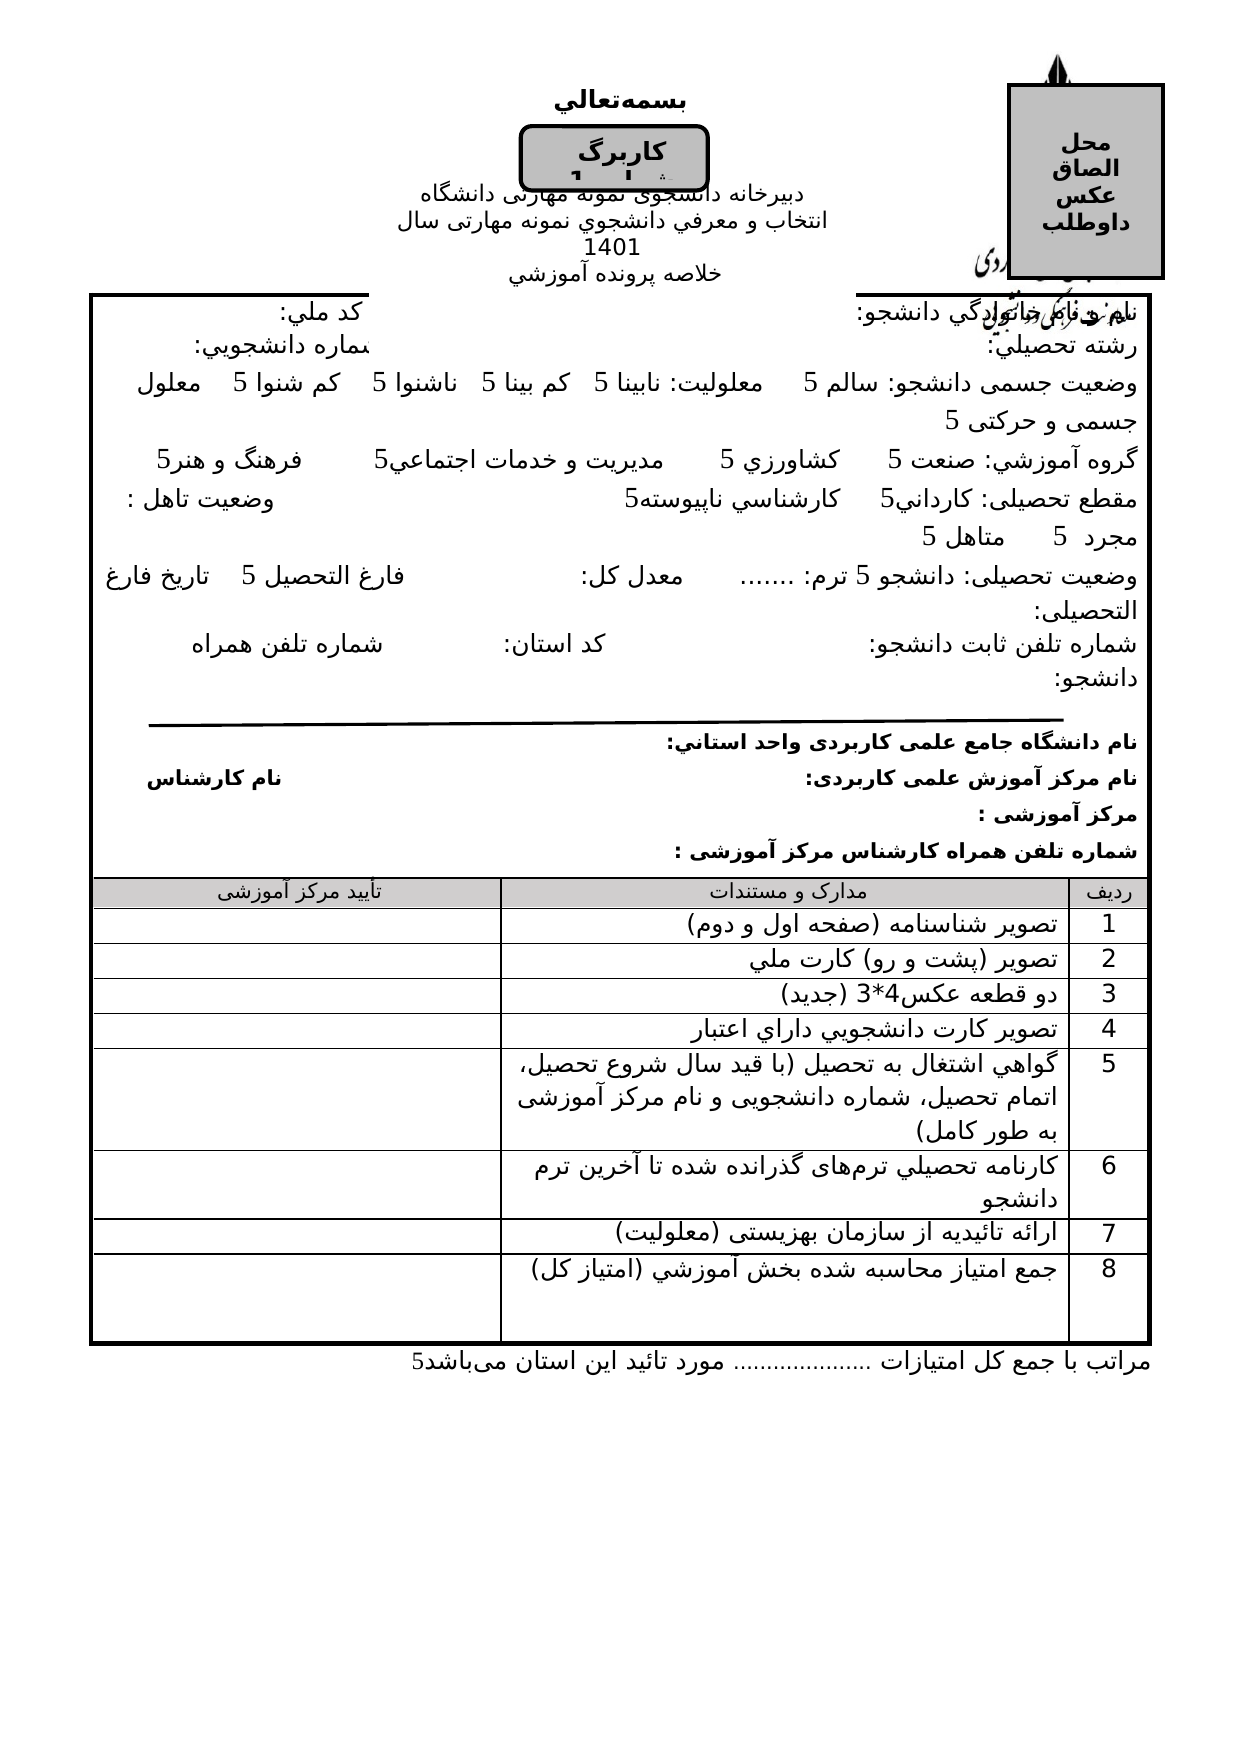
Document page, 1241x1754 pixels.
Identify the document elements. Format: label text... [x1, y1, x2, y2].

table_cell [93, 1151, 500, 1218]
table_cell [93, 1254, 500, 1341]
table_cell دو قطعه عكس4*3 (جدید) [502, 979, 1068, 1012]
table_cell 3 [1070, 979, 1147, 1012]
table_cell رديف [1070, 879, 1147, 907]
picture [967, 113, 1152, 293]
table_cell كارنامه تحصيلي ترم‌های گذرانده شده تا آخرین ترم دانشجو [502, 1151, 1068, 1218]
text مراتب با جمع کل امتیازات ..................... مورد تائید این استان می‌باشد [89, 1346, 1152, 1375]
table_cell تصوير شناسنامه (صفحه اول و دوم) [502, 909, 1068, 942]
text بسمه‌تعالي [89, 89, 1007, 113]
table_cell [93, 909, 500, 942]
picture [967, 51, 1152, 89]
table_cell 6 [1070, 1151, 1147, 1218]
table_cell تصوير (پشت و رو)‌ كارت ملي [502, 944, 1068, 977]
table_cell جمع امتياز محاسبه شده بخش آموزشي (امتیاز کل) [502, 1255, 1068, 1341]
table_cell [93, 1219, 500, 1253]
table_cell ارائه تائیدیه از سازمان بهزیستی (معلولیت) [502, 1220, 1068, 1253]
table_cell 8 [1070, 1255, 1147, 1341]
table_cell مدارک و مستندات [502, 879, 1068, 907]
table_cell 4 [1070, 1014, 1147, 1047]
table_cell [93, 944, 500, 977]
table_header نام و نام خانوادگي دانشجو: کد ملي: رشته تحصيلي: شماره دانشجويي: وضعیت جسمی دانشجو: سالم معلولیت: نابینا کم بینا ناشنوا کم شنوا معلول جسمی و حرکتی گروه آموزشي: صنعت كشاورزي مديريت و خدمات اجتماعي فرهنگ و هنر مقطع تحصیلی: كارداني كارشناسي ناپيوسته وضعیت تاهل : مجرد متاهل وضعیت تحصیلی: دانشجو ترم: ....... معدل کل: فارغ التحصیل تاريخ فارغ التحصیلی: شماره تلفن ثابت دانشجو: کد استان: شماره تلفن همراه دانشجو: نام دانشگاه جامع علمی کاربردی واحد استاني: نام مركز آموزش علمی کاربردی: نام كارشناس مركز آموزشی : شماره تلفن همراه كارشناس مركز آموزشی : [93, 297, 1147, 877]
table_cell [93, 1014, 500, 1047]
table_cell تأیید مرکز آموزشی [93, 878, 500, 907]
table_cell 5 [1070, 1049, 1147, 1149]
table_cell 1 [1070, 909, 1147, 942]
table_cell تصوير كارت دانشجويي داراي اعتبار [502, 1014, 1068, 1047]
table_cell 2 [1070, 944, 1147, 977]
table_cell [93, 979, 500, 1012]
table_cell 7 [1070, 1220, 1147, 1253]
table_cell گواهي اشتغال به تحصيل (با قید سال شروع تحصیل، اتمام تحصیل، شماره دانشجویی و نام مرکز آموزشی به طور کامل) [502, 1049, 1068, 1149]
table_cell [93, 1049, 500, 1149]
